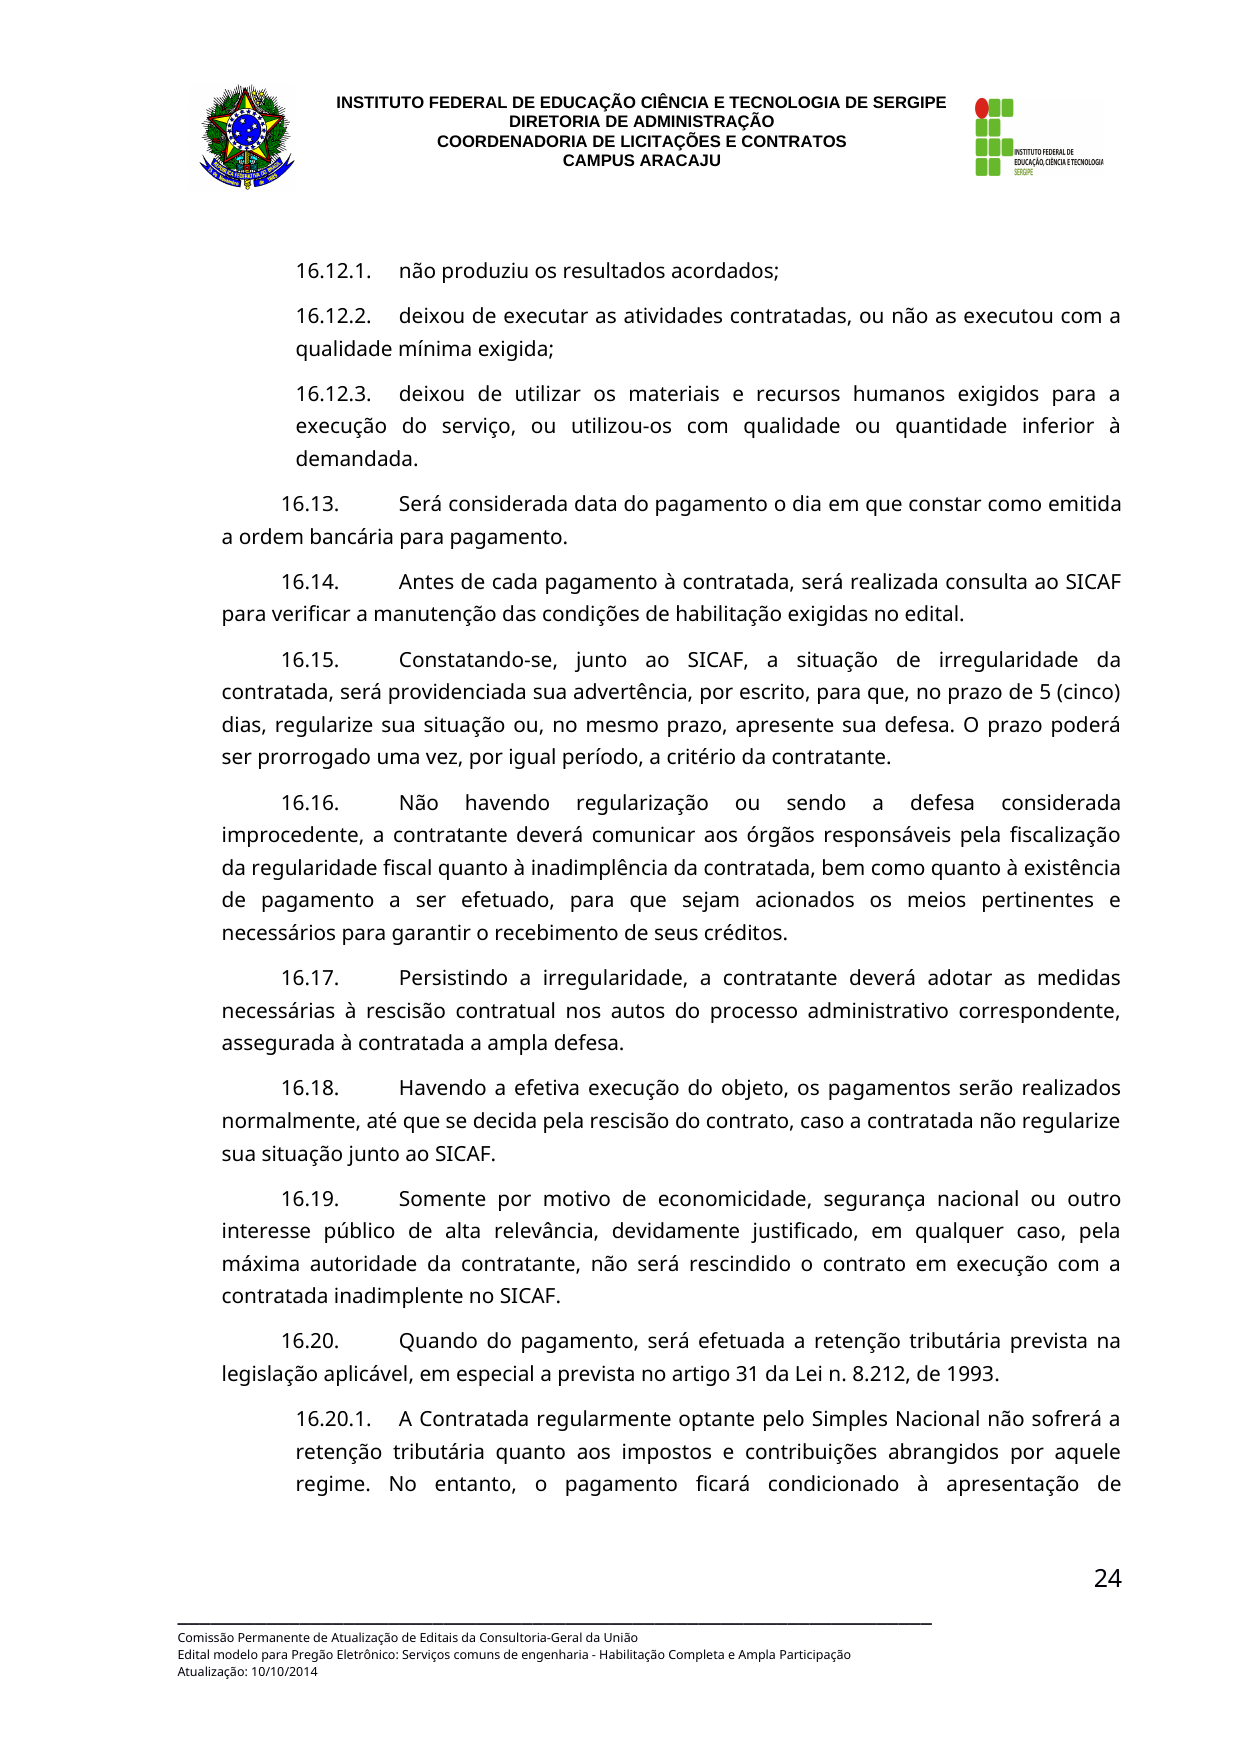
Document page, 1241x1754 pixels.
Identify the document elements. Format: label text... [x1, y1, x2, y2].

list Não havendo regularização ou sendo a defesa considerada improcedente, a contratante deverá comunicar aos órgãos responsáveis pela fiscalização da regularidade fiscal quanto à inadimplência da contratada, bem como quanto à existência de pagamento a ser efetuado, para que sejam acionados os meios pertinentes e necessários para garantir o recebimento de seus créditos. [221, 788, 1122, 946]
list deixou de utilizar os materiais e recursos humanos exigidos para a execução do serviço, ou utilizou-os com qualidade ou quantidade inferior à demandada. [295, 379, 1122, 473]
list deixou de executar as atividades contratadas, ou não as executou com a qualidade mínima exigida; [295, 301, 1122, 362]
list Antes de cada pagamento à contratada, será realizada consulta ao SICAF para verificar a manutenção das condições de habilitação exigidas no edital. [221, 567, 1122, 628]
list Quando do pagamento, será efetuada a retenção tributária prevista na legislação aplicável, em especial a prevista no artigo 31 da Lei n. 8.212, de 1993. [221, 1327, 1122, 1388]
list Será considerada data do pagamento o dia em que constar como emitida a ordem bancária para pagamento. [221, 489, 1122, 550]
list Havendo a efetiva execução do objeto, os pagamentos serão realizados normalmente, até que se decida pela rescisão do contrato, caso a contratada não regularize sua situação junto ao SICAF. [221, 1073, 1122, 1167]
list não produziu os resultados acordados; [295, 256, 1122, 284]
list Constatando-se, junto ao SICAF, a situação de irregularidade da contratada, será providenciada sua advertência, por escrito, para que, no prazo de 5 (cinco) dias, regularize sua situação ou, no mesmo prazo, apresente sua defesa. O prazo poderá ser prorrogado uma vez, por igual período, a critério da contratante. [221, 645, 1122, 771]
picture [187, 83, 296, 194]
picture [975, 98, 1104, 176]
list Somente por motivo de economicidade, segurança nacional ou outro interesse público de alta relevância, devidamente justificado, em qualquer caso, pela máxima autoridade da contratante, não será rescindido o contrato em execução com a contratada inadimplente no SICAF. [221, 1184, 1122, 1310]
list Persistindo a irregularidade, a contratante deverá adotar as medidas necessárias à rescisão contratual nos autos do processo administrativo correspondente, assegurada à contratada a ampla defesa. [221, 963, 1122, 1057]
